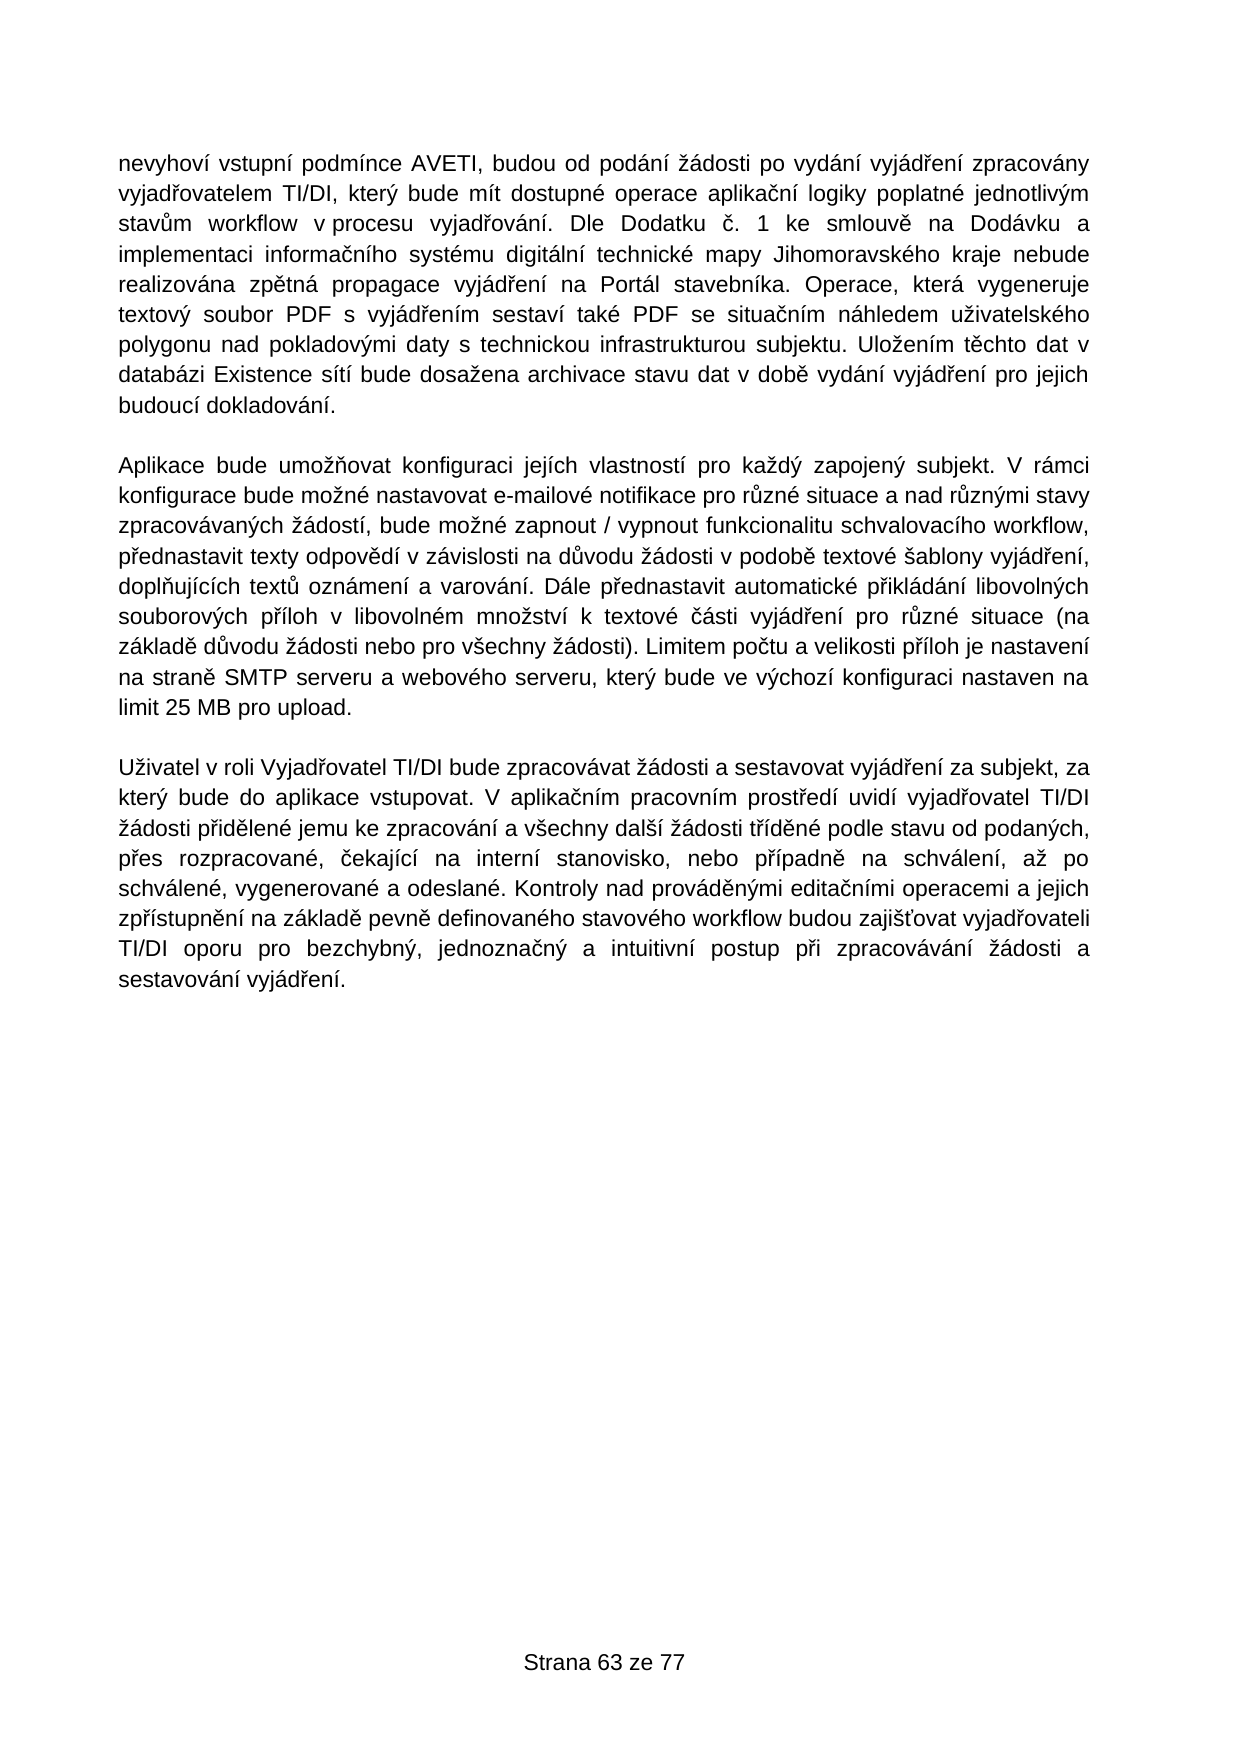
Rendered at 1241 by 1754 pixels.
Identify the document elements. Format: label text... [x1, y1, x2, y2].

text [118, 150, 1090, 418]
text Aplikace bude umožňovat konfiguraci jejích vlastností pro každý zapojený subjekt. V rámci konfigurace bude možné nastavovat e-mailové notifikace pro různé situace a nad různými stavy zpracovávaných žádostí, bude možné zapnout / vypnout funkcionalitu schvalovacího workflow, přednastavit texty odpovědí v závislosti na důvodu žádosti v podobě textové šablony vyjádření, doplňujících textů oznámení a varování. Dále přednastavit automatické přikládání libovolných souborových příloh v libovolném množství k textové části vyjádření pro různé situace (na základě důvodu žádosti nebo pro všechny žádosti). Limitem počtu a velikosti příloh je nastavení na straně SMTP serveru a webového serveru, který bude ve výchozí konfiguraci nastaven na limit 25 MB pro upload. [118, 452, 1090, 720]
text Uživatel v roli Vyjadřovatel TI/DI bude zpracovávat žádosti a sestavovat vyjádření za subjekt, za který bude do aplikace vstupovat. V aplikačním pracovním prostředí uvidí vyjadřovatel TI/DI žádosti přidělené jemu ke zpracování a všechny další žádosti tříděné podle stavu od podaných, přes rozpracované, čekající na interní stanovisko, nebo případně na schválení, až po schválené, vygenerované a odeslané. Kontroly nad prováděnými editačními operacemi a jejich zpřístupnění na základě pevně definovaného stavového workflow budou zajišťovat vyjadřovateli TI/DI oporu pro bezchybný, jednoznačný a intuitivní postup při zpracovávání žádosti a sestavování vyjádření. [118, 754, 1090, 992]
